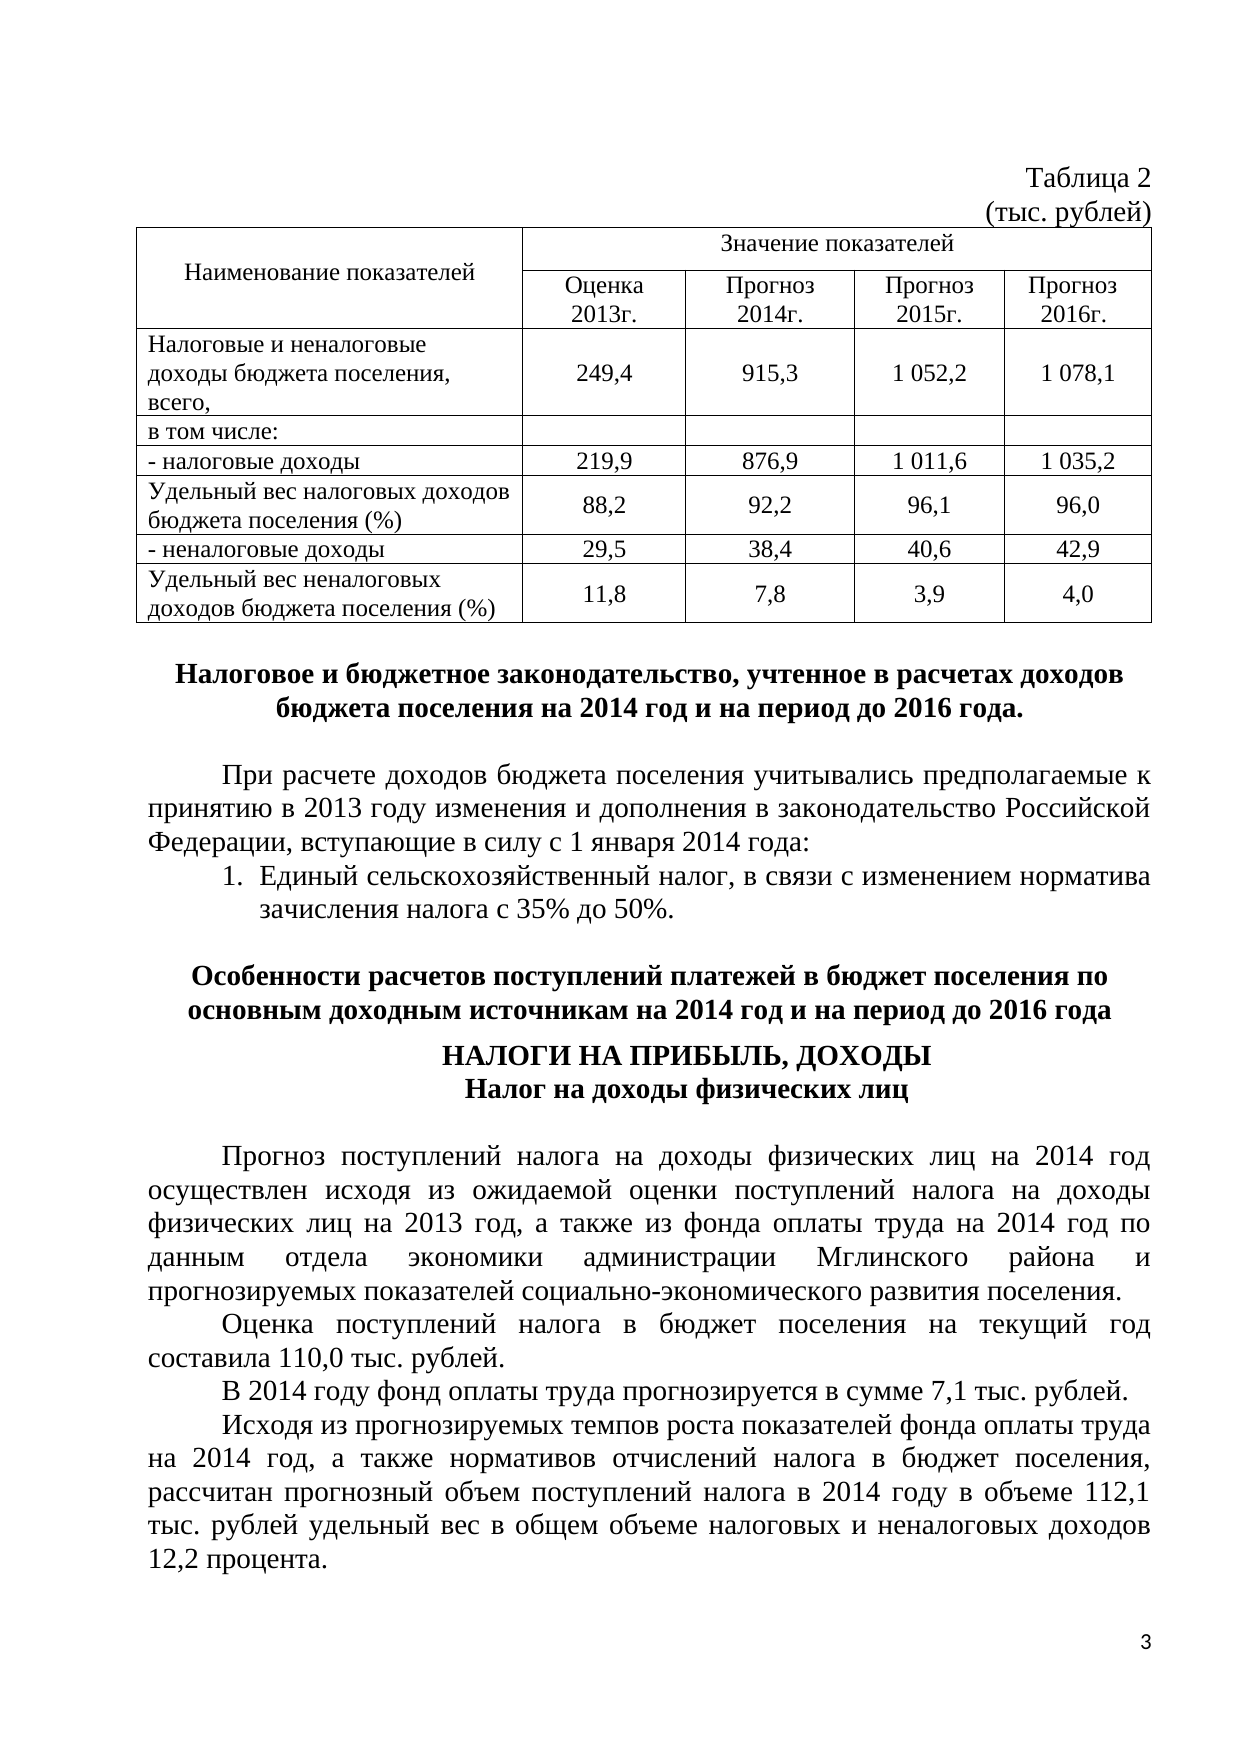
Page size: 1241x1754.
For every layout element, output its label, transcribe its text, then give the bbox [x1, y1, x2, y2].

text (тыс. рублей) [148, 194, 1152, 227]
table_cell Оценка 2013г. [523, 271, 685, 328]
table_header Наименование показателей [137, 228, 522, 328]
table_cell 38,4 [686, 535, 854, 563]
table_cell [686, 416, 854, 445]
list Единый сельскохозяйственный налог, в связи с изменением норматива зачисления налога с 35% до 50%. [222, 858, 1152, 925]
table_cell 40,6 [855, 535, 1004, 563]
table_cell Прогноз 2014г. [686, 271, 854, 328]
subtitle Налог на доходы физических лиц [148, 1071, 1152, 1105]
table_cell 876,9 [686, 446, 854, 475]
table_cell 1 011,6 [855, 446, 1004, 475]
table_cell 1 035,2 [1005, 446, 1151, 475]
text Прогноз поступлений налога на доходы физических лиц на 2014 год осуществлен исходя из ожидаемой оценки поступлений налога на доходы физических лиц на 2013 год, а также из фонда оплаты труда на 2014 год по данным отдела экономики администрации Мглинского района и прогнозируемых показателей социально-экономического развития поселения. [148, 1138, 1152, 1306]
text Налоговое и бюджетное законодательство, учтенное в расчетах доходов бюджета поселения на 2014 год и на период до 2016 года. [148, 656, 1152, 723]
table_cell [855, 416, 1004, 445]
table_cell Удельный вес неналоговых доходов бюджета поселения (%) [137, 564, 522, 622]
text Исходя из прогнозируемых темпов роста показателей фонда оплаты труда на 2014 год, а также нормативов отчислений налога в бюджет поселения, рассчитан прогнозный объем поступлений налога в 2014 году в объеме 112,1 тыс. рублей удельный вес в общем объеме налоговых и неналоговых доходов 12,2 процента. [148, 1407, 1152, 1574]
table_cell Прогноз 2016г. [1005, 271, 1151, 328]
table_cell 915,3 [686, 329, 854, 415]
text В 2014 году фонд оплаты труда прогнозируется в сумме 7,1 тыс. рублей. [148, 1373, 1152, 1407]
table_cell 3,9 [855, 564, 1004, 622]
table_cell 92,2 [686, 476, 854, 533]
table_cell Прогноз 2015г. [855, 271, 1004, 328]
text Таблица 2 [148, 160, 1152, 194]
table_cell 249,4 [523, 329, 685, 415]
table_cell 7,8 [686, 564, 854, 622]
table_cell - налоговые доходы [137, 446, 522, 475]
text Особенности расчетов поступлений платежей в бюджет поселения по основным доходным источникам на 2014 год и на период до 2016 года [148, 958, 1152, 1025]
table_cell 1 052,2 [855, 329, 1004, 415]
table_cell 88,2 [523, 476, 685, 533]
text При расчете доходов бюджета поселения учитывались предполагаемые к принятию в 2013 году изменения и дополнения в законодательство Российской Федерации, вступающие в силу с 1 января 2014 года: [148, 757, 1152, 858]
table_header Значение показателей [523, 228, 1151, 269]
table_cell 29,5 [523, 535, 685, 563]
table_cell в том числе: [137, 416, 522, 445]
table_cell 4,0 [1005, 564, 1151, 622]
table_cell [1005, 416, 1151, 445]
table_cell 42,9 [1005, 535, 1151, 563]
table_cell Налоговые и неналоговые доходы бюджета поселения, всего, [137, 329, 522, 415]
table_cell 96,1 [855, 476, 1004, 533]
subtitle НАЛОГИ НА ПРИБЫЛЬ, ДОХОДЫ [148, 1038, 1152, 1071]
table_cell - неналоговые доходы [137, 535, 522, 563]
table_cell Удельный вес налоговых доходов бюджета поселения (%) [137, 476, 522, 533]
table_cell 219,9 [523, 446, 685, 475]
table_cell 96,0 [1005, 476, 1151, 533]
table_cell 1 078,1 [1005, 329, 1151, 415]
table_cell 11,8 [523, 564, 685, 622]
text Оценка поступлений налога в бюджет поселения на текущий год составила 110,0 тыс. рублей. [148, 1306, 1152, 1373]
table_cell [523, 416, 685, 445]
